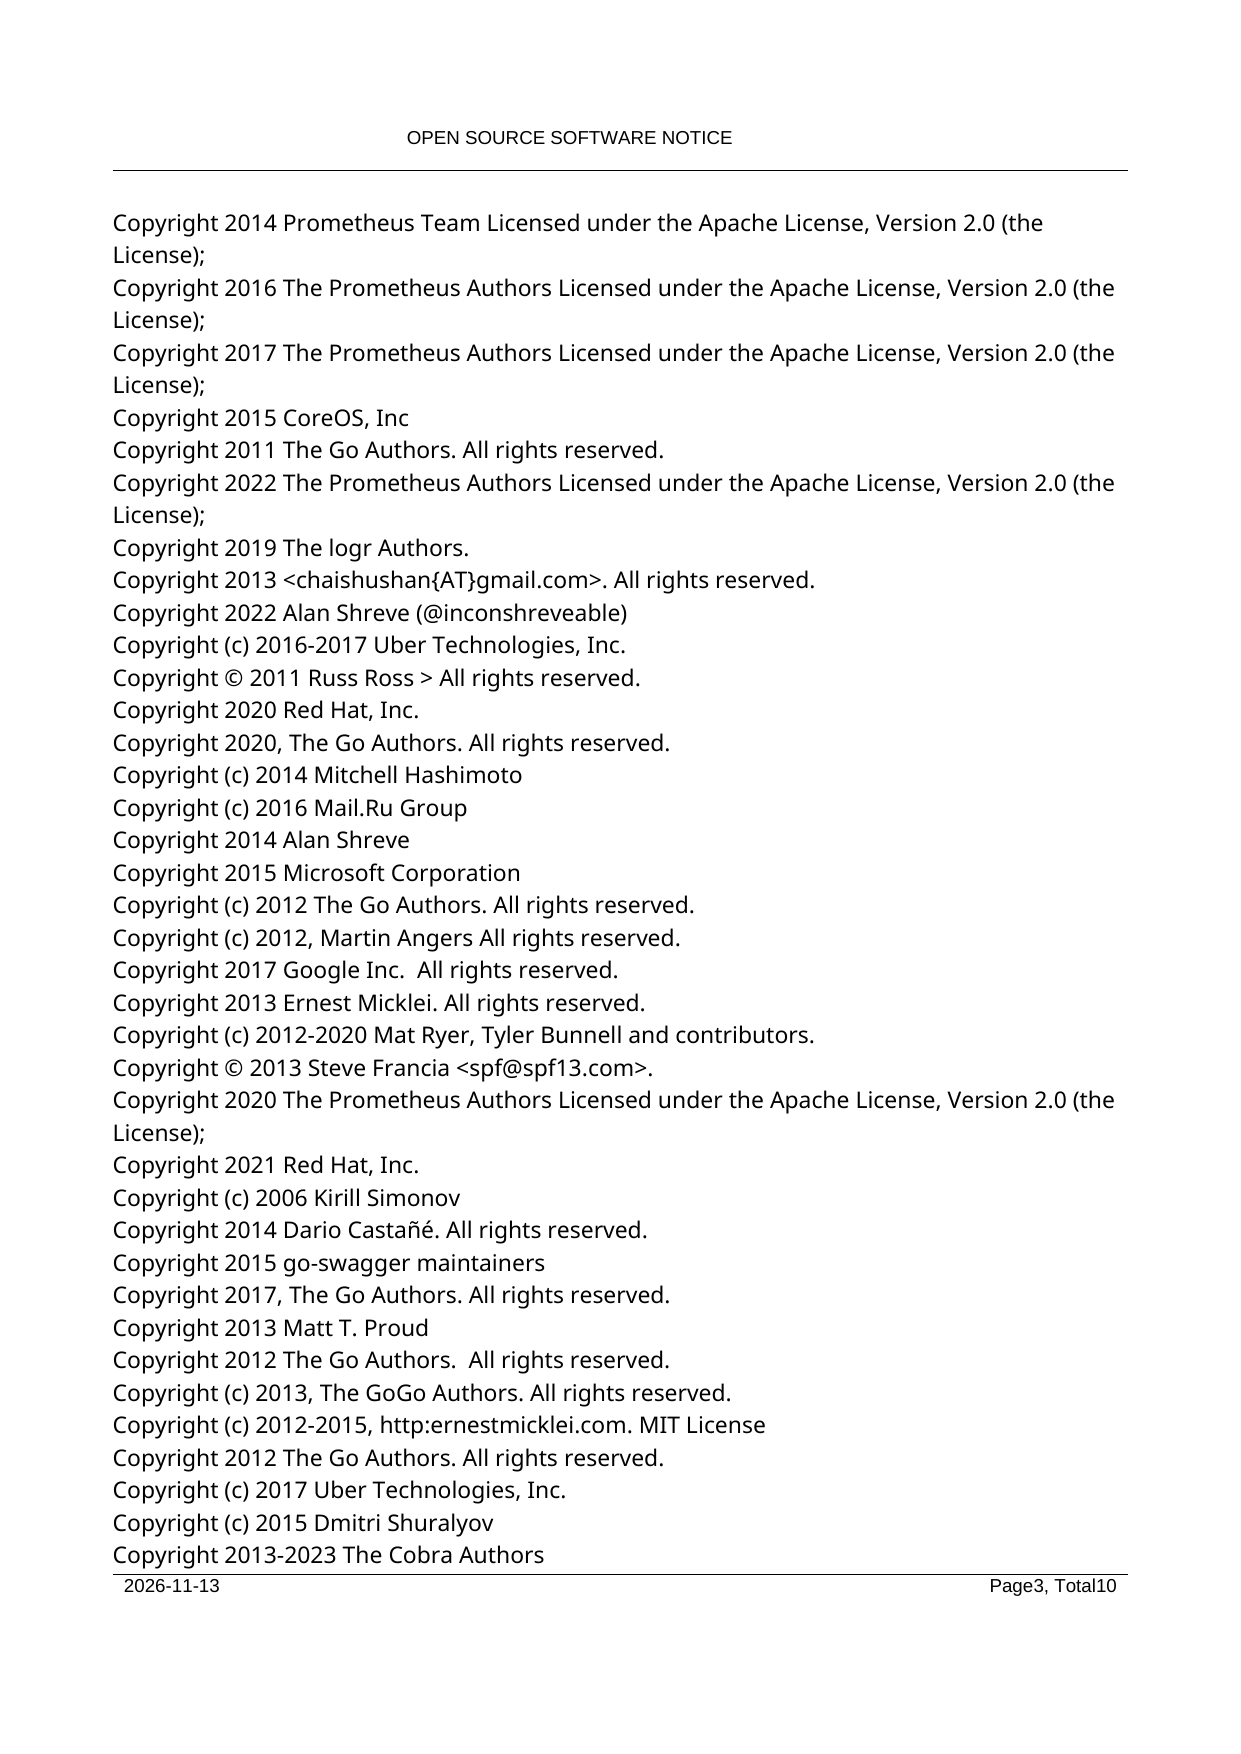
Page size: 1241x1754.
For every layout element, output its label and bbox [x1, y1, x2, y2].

text [112, 206, 1128, 1571]
